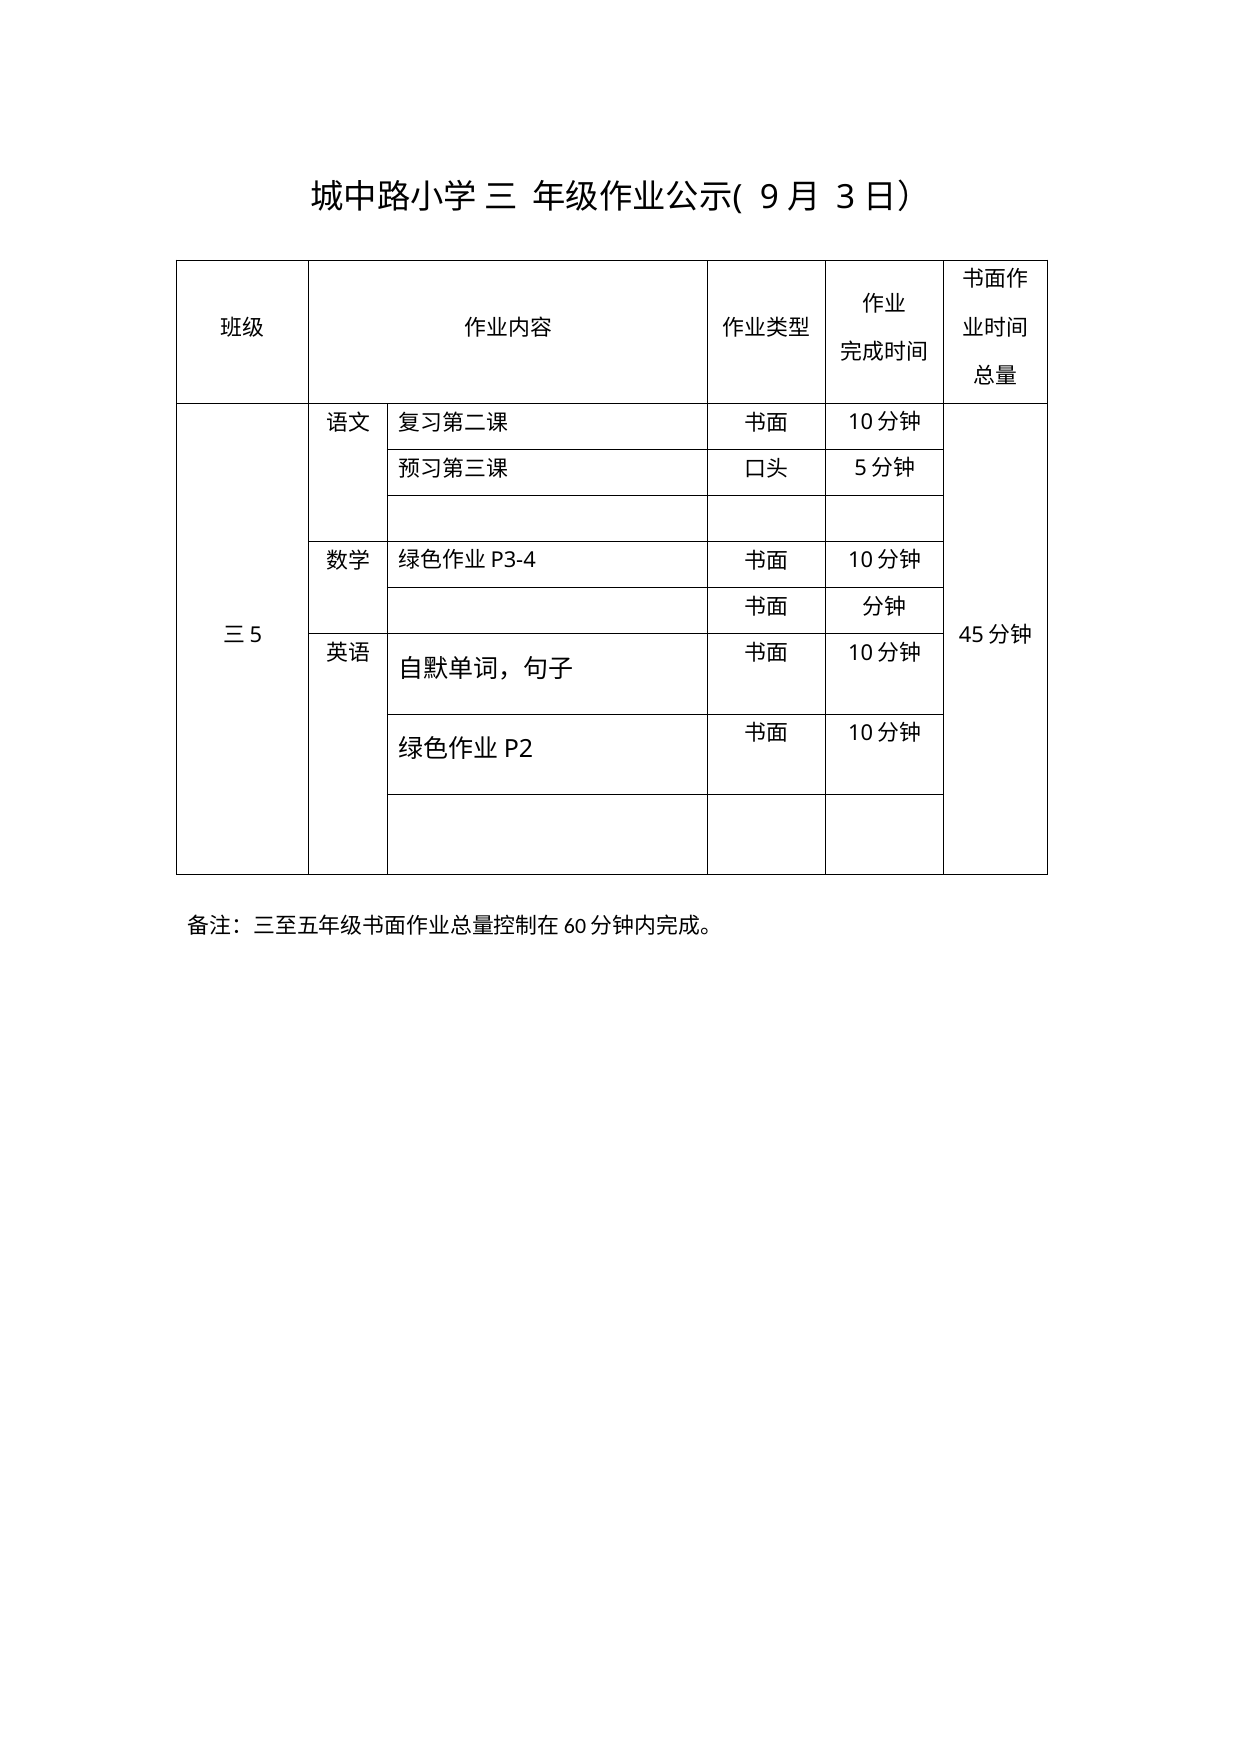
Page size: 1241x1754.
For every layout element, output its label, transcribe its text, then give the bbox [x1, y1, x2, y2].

table_cell 语文 [309, 404, 387, 541]
table_cell 书面 [708, 715, 825, 794]
text 备注：三至五年级书面作业总量控制在60分钟内完成。 [187, 908, 1053, 940]
table_header 作业内容 [309, 261, 707, 403]
table_cell 10分钟 [826, 715, 943, 794]
table_cell 10分钟 [826, 634, 943, 713]
text 城中路小学 三 年级作业公示( 9 月 3 日） [187, 162, 1053, 227]
table_cell [388, 588, 707, 633]
table_cell 书面 [708, 588, 825, 633]
table_cell [826, 795, 943, 874]
table_cell 英语 [309, 634, 387, 874]
table_cell 书面 [708, 404, 825, 449]
table_cell 书面 [708, 634, 825, 713]
table_cell 绿色作业P3-4 [388, 542, 707, 587]
table_cell 三5 [177, 404, 308, 874]
table_cell 数学 [309, 542, 387, 633]
table_cell [708, 496, 825, 541]
table_cell [708, 795, 825, 874]
table_cell 书面 [708, 542, 825, 587]
table_cell 绿色作业P2 [388, 715, 707, 794]
table_cell 10分钟 [826, 404, 943, 449]
table_cell [388, 496, 707, 541]
table_cell 10分钟 [826, 542, 943, 587]
table_cell 分钟 [826, 588, 943, 633]
table_cell 5分钟 [826, 450, 943, 495]
table_cell 45分钟 [944, 404, 1047, 874]
table_cell 口头 [708, 450, 825, 495]
table_cell [826, 496, 943, 541]
table_header 书面作业时间总量 [944, 261, 1047, 403]
table_cell 复习第二课 [388, 404, 707, 449]
table_cell 自默单词，句子 [388, 634, 707, 713]
table_cell [388, 795, 707, 874]
table_header 作业类型 [708, 261, 825, 403]
table_cell 预习第三课 [388, 450, 707, 495]
table_header 班级 [177, 261, 308, 403]
table_header 作业 完成时间 [826, 261, 943, 403]
